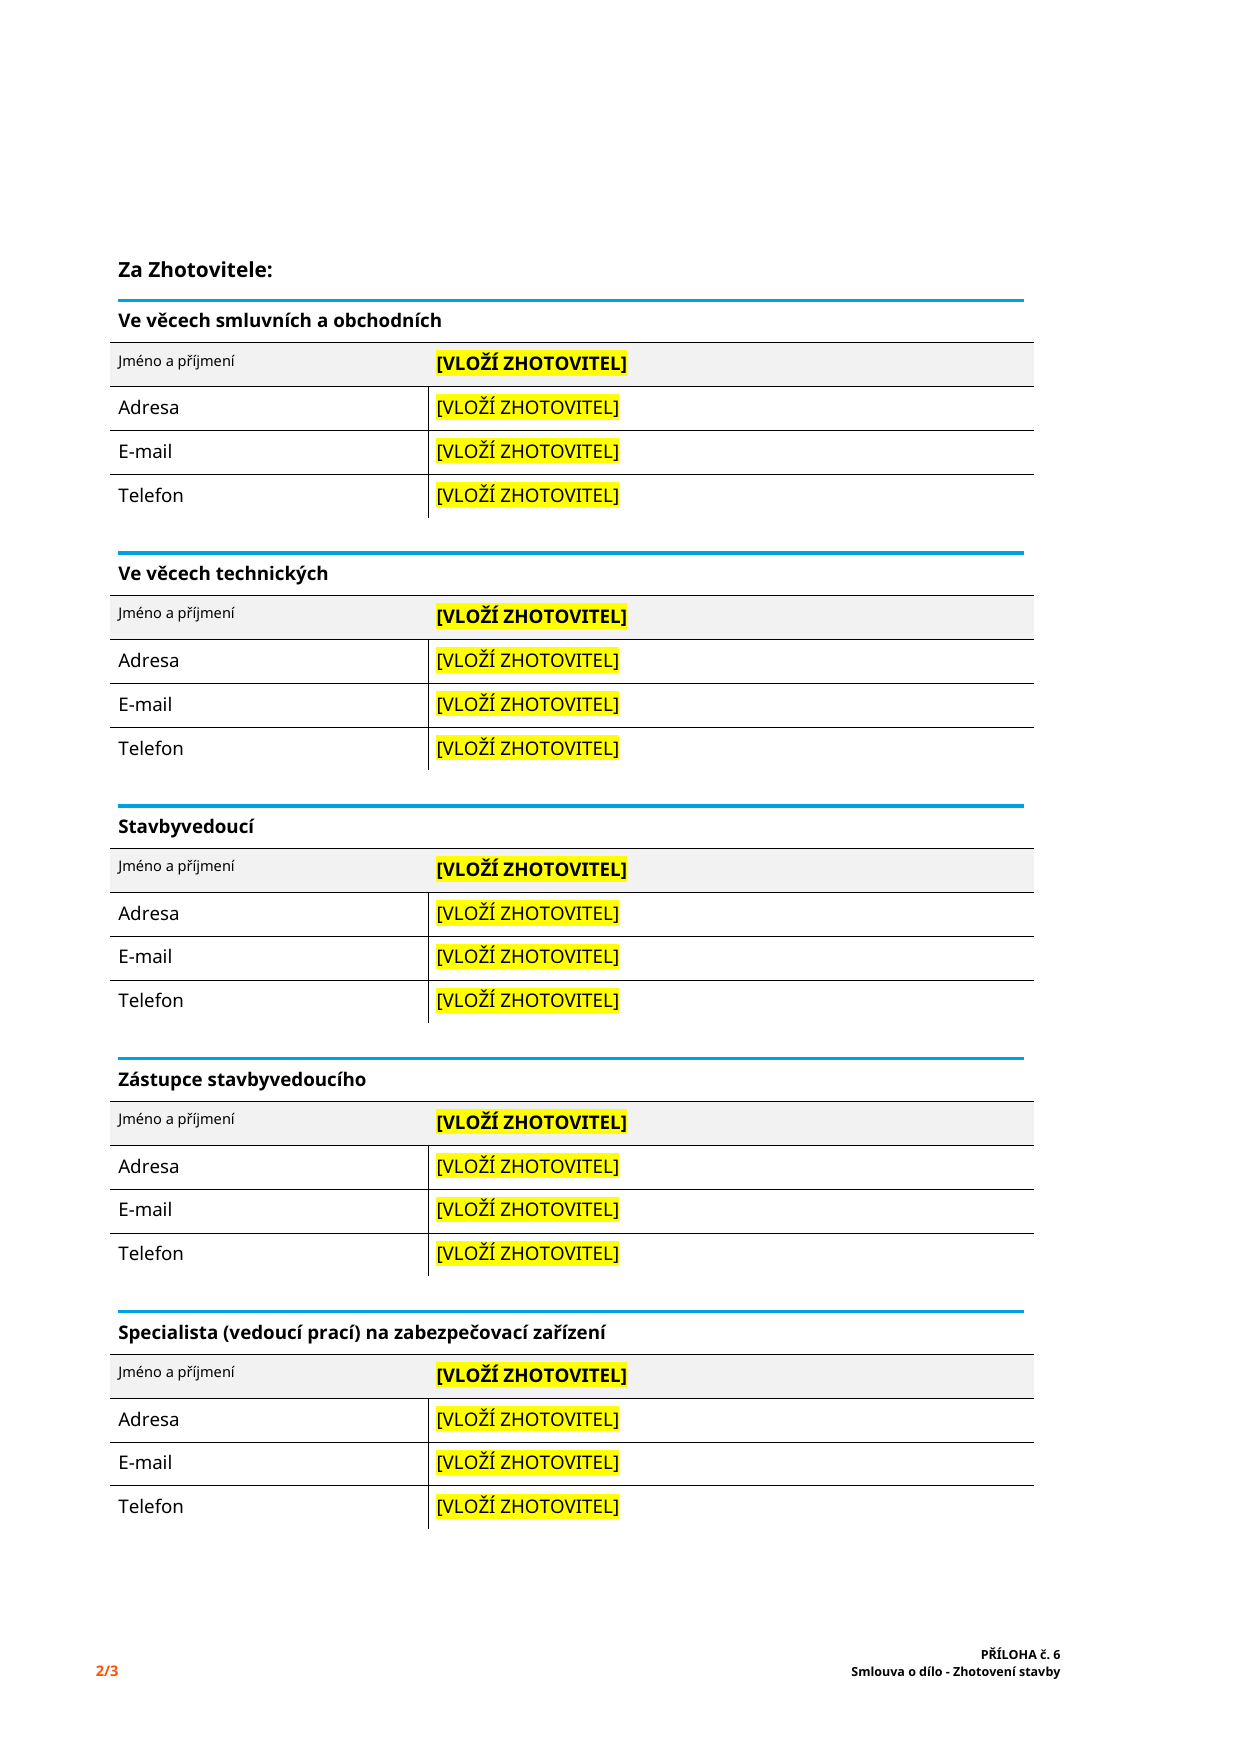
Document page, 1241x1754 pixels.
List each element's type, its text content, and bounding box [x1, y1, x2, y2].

table_cell E-mail [110, 431, 428, 474]
table_cell [VLOŽÍ ZHOTOVITEL] [429, 640, 1034, 683]
table_cell Telefon [110, 475, 428, 517]
table_header Jméno a příjmení [110, 849, 428, 892]
table_cell E-mail [110, 937, 428, 979]
text Stavbyvedoucí [118, 808, 1024, 839]
table_cell Telefon [110, 1234, 428, 1276]
text Za Zhotovitele: [118, 255, 1024, 283]
table_cell Telefon [110, 728, 428, 770]
table_header [VLOŽÍ ZHOTOVITEL] [428, 1355, 1034, 1398]
table_cell [VLOŽÍ ZHOTOVITEL] [429, 1399, 1034, 1441]
table_cell [VLOŽÍ ZHOTOVITEL] [429, 387, 1034, 430]
table_header Jméno a příjmení [110, 596, 428, 639]
table_cell [VLOŽÍ ZHOTOVITEL] [429, 893, 1034, 936]
table_cell Adresa [110, 893, 428, 936]
table_header [VLOŽÍ ZHOTOVITEL] [428, 1102, 1034, 1145]
table_cell E-mail [110, 1443, 428, 1485]
table_cell [VLOŽÍ ZHOTOVITEL] [429, 981, 1034, 1023]
table_header Jméno a příjmení [110, 1355, 428, 1398]
text Specialista (vedoucí prací) na zabezpečovací zařízení [118, 1313, 1024, 1345]
table_cell [VLOŽÍ ZHOTOVITEL] [429, 1146, 1034, 1188]
table_cell Telefon [110, 981, 428, 1023]
table_cell [VLOŽÍ ZHOTOVITEL] [429, 1190, 1034, 1232]
table_cell [VLOŽÍ ZHOTOVITEL] [429, 684, 1034, 727]
table_header Jméno a příjmení [110, 1102, 428, 1145]
table_cell [VLOŽÍ ZHOTOVITEL] [429, 937, 1034, 979]
table_cell [VLOŽÍ ZHOTOVITEL] [429, 728, 1034, 770]
text Ve věcech smluvních a obchodních [118, 302, 1024, 333]
table_header Jméno a příjmení [110, 343, 428, 386]
table_cell [VLOŽÍ ZHOTOVITEL] [429, 1443, 1034, 1485]
table_cell Telefon [110, 1486, 428, 1529]
table_cell E-mail [110, 1190, 428, 1232]
table_cell [VLOŽÍ ZHOTOVITEL] [429, 1486, 1034, 1529]
table_cell Adresa [110, 1146, 428, 1188]
table_cell Adresa [110, 387, 428, 430]
table_header [VLOŽÍ ZHOTOVITEL] [428, 849, 1034, 892]
table_header [VLOŽÍ ZHOTOVITEL] [428, 343, 1034, 386]
text Zástupce stavbyvedoucího [118, 1060, 1024, 1092]
table_cell Adresa [110, 1399, 428, 1441]
table_header [VLOŽÍ ZHOTOVITEL] [428, 596, 1034, 639]
table_cell [VLOŽÍ ZHOTOVITEL] [429, 475, 1034, 517]
table_cell [VLOŽÍ ZHOTOVITEL] [429, 431, 1034, 474]
text Ve věcech technických [118, 555, 1024, 586]
table_cell Adresa [110, 640, 428, 683]
table_cell [VLOŽÍ ZHOTOVITEL] [429, 1234, 1034, 1276]
table_cell E-mail [110, 684, 428, 727]
